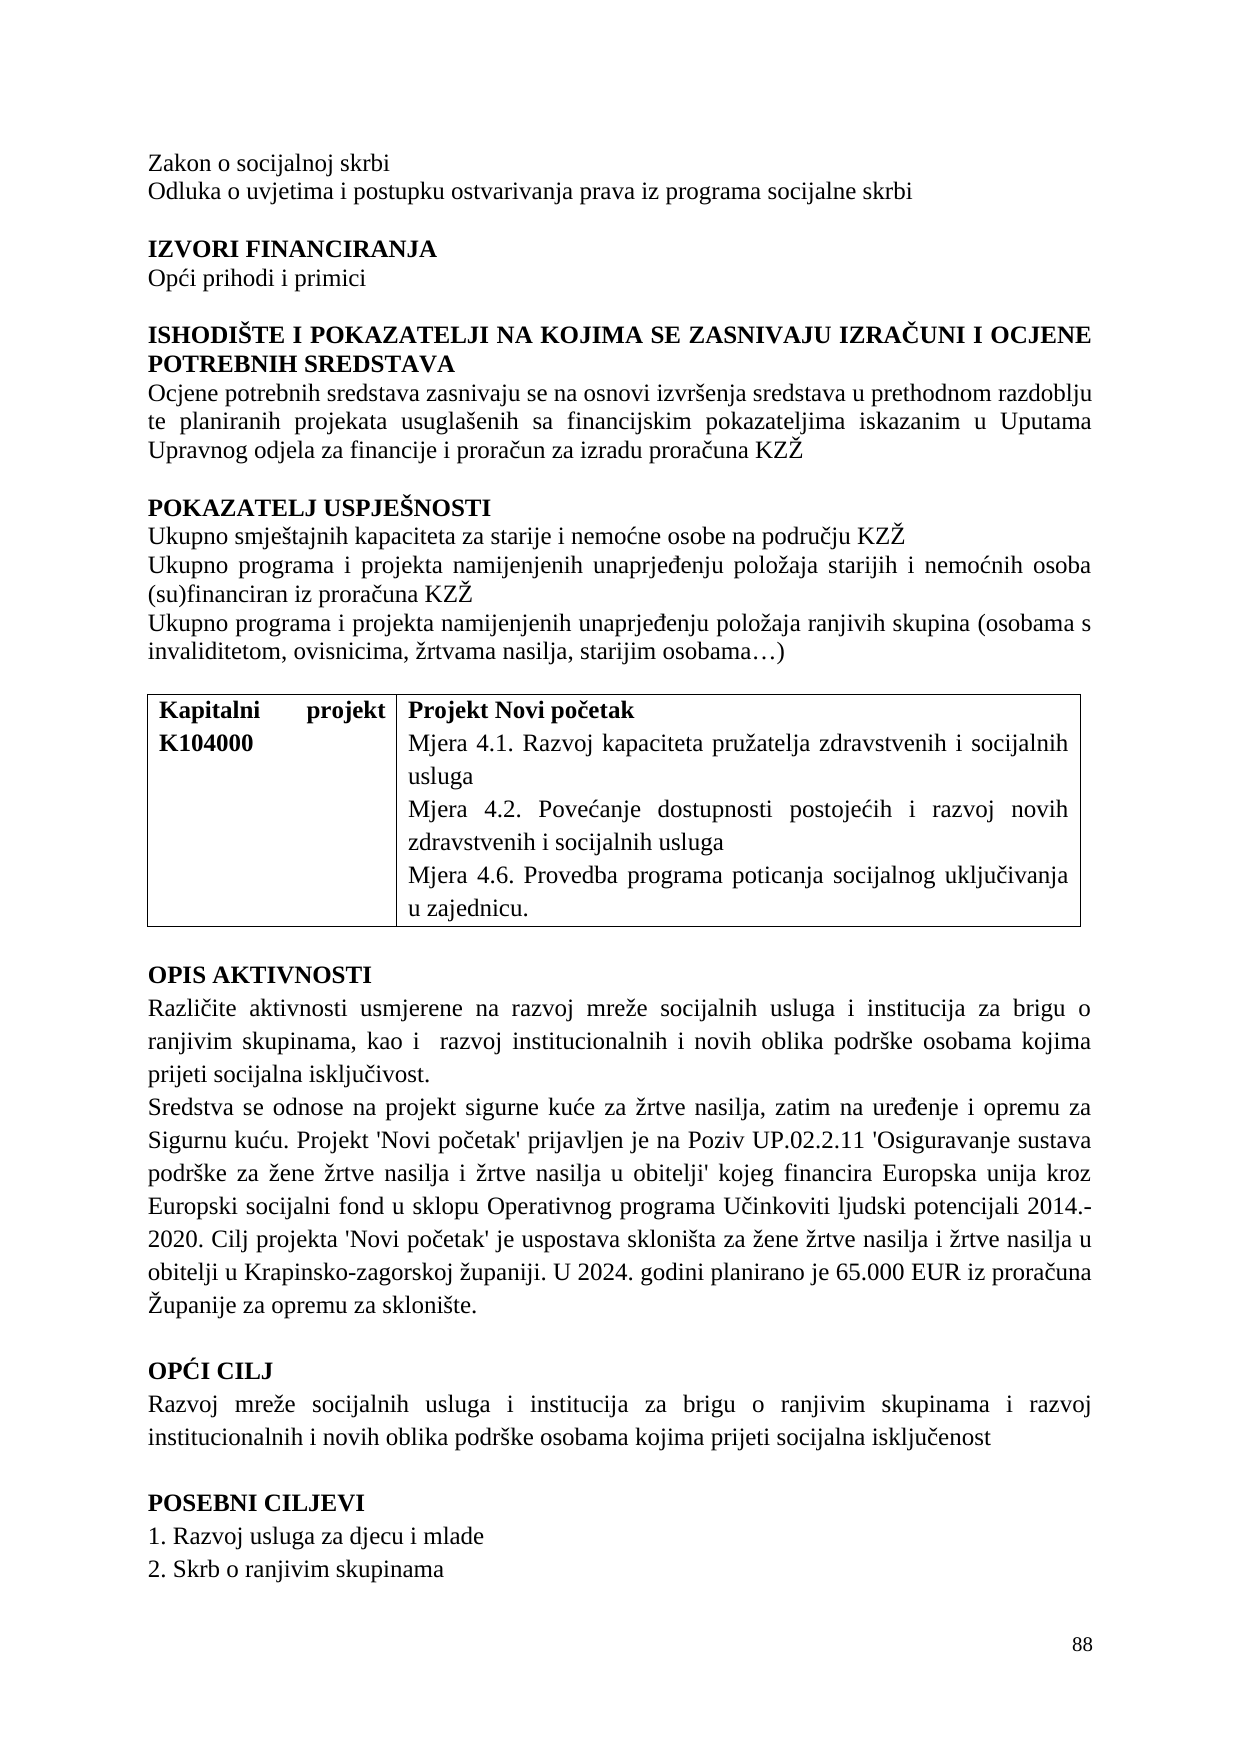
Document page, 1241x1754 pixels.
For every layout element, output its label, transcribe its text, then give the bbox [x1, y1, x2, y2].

text ISHODIŠTE I POKAZATELJI NA KOJIMA SE ZASNIVAJU IZRAČUNI I OCJENE POTREBNIH SREDSTAVA [148, 320, 1093, 378]
text Ukupno programa i projekta namijenjenih unaprjeđenju položaja starijih i nemoćnih osoba (su)financiran iz proračuna KZŽ [148, 550, 1093, 608]
text POKAZATELJ USPJEŠNOSTI [148, 493, 1093, 521]
text POSEBNI CILJEVI [148, 1488, 1093, 1517]
text Ukupno programa i projekta namijenjenih unaprjeđenju položaja ranjivih skupina (osobama s invaliditetom, ovisnicima, žrtvama nasilja, starijim osobama…) [148, 608, 1093, 665]
text 2. Skrb o ranjivim skupinama [148, 1554, 1093, 1583]
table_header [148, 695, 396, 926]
text Razvoj mreže socijalnih usluga i institucija za brigu o ranjivim skupinama i razvoj institucionalnih i novih oblika podrške osobama kojima prijeti socijalna isključenost [148, 1389, 1093, 1451]
text Opći prihodi i primici [148, 263, 1093, 291]
text Različite aktivnosti usmjerene na razvoj mreže socijalnih usluga i institucija za brigu o ranjivim skupinama, kao i razvoj institucionalnih i novih oblika podrške osobama kojima prijeti socijalna isključivost. [148, 993, 1093, 1087]
text Sredstva se odnose na projekt sigurne kuće za žrtve nasilja, zatim na uređenje i opremu za Sigurnu kuću. Projekt 'Novi početak' prijavljen je na Poziv UP.02.2.11 'Osiguravanje sustava podrške za žene žrtve nasilja i žrtve nasilja u obitelji' kojeg financira Europska unija kroz Europski socijalni fond u sklopu Operativnog programa Učinkoviti ljudski potencijali 2014.-2020. Cilj projekta 'Novi početak' je uspostava skloništa za žene žrtve nasilja i žrtve nasilja u obitelji u Krapinsko-zagorskoj županiji. U 2024. godini planirano je 65.000 EUR iz proračuna Županije za opremu za sklonište. [148, 1092, 1093, 1319]
text OPĆI CILJ [148, 1356, 1093, 1385]
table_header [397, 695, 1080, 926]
text Odluka o uvjetima i postupku ostvarivanja prava iz programa socijalne skrbi [148, 176, 1093, 205]
text Zakon o socijalnoj skrbi [148, 148, 1093, 176]
text 1. Razvoj usluga za djecu i mlade [148, 1521, 1093, 1550]
text Ukupno smještajnih kapaciteta za starije i nemoćne osobe na području KZŽ [148, 521, 1093, 550]
text Ocjene potrebnih sredstava zasnivaju se na osnovi izvršenja sredstava u prethodnom razdoblju te planiranih projekata usuglašenih sa financijskim pokazateljima iskazanim u Uputama Upravnog odjela za financije i proračun za izradu proračuna KZŽ [148, 378, 1093, 464]
text OPIS AKTIVNOSTI [148, 960, 1093, 988]
text IZVORI FINANCIRANJA [148, 234, 1093, 263]
